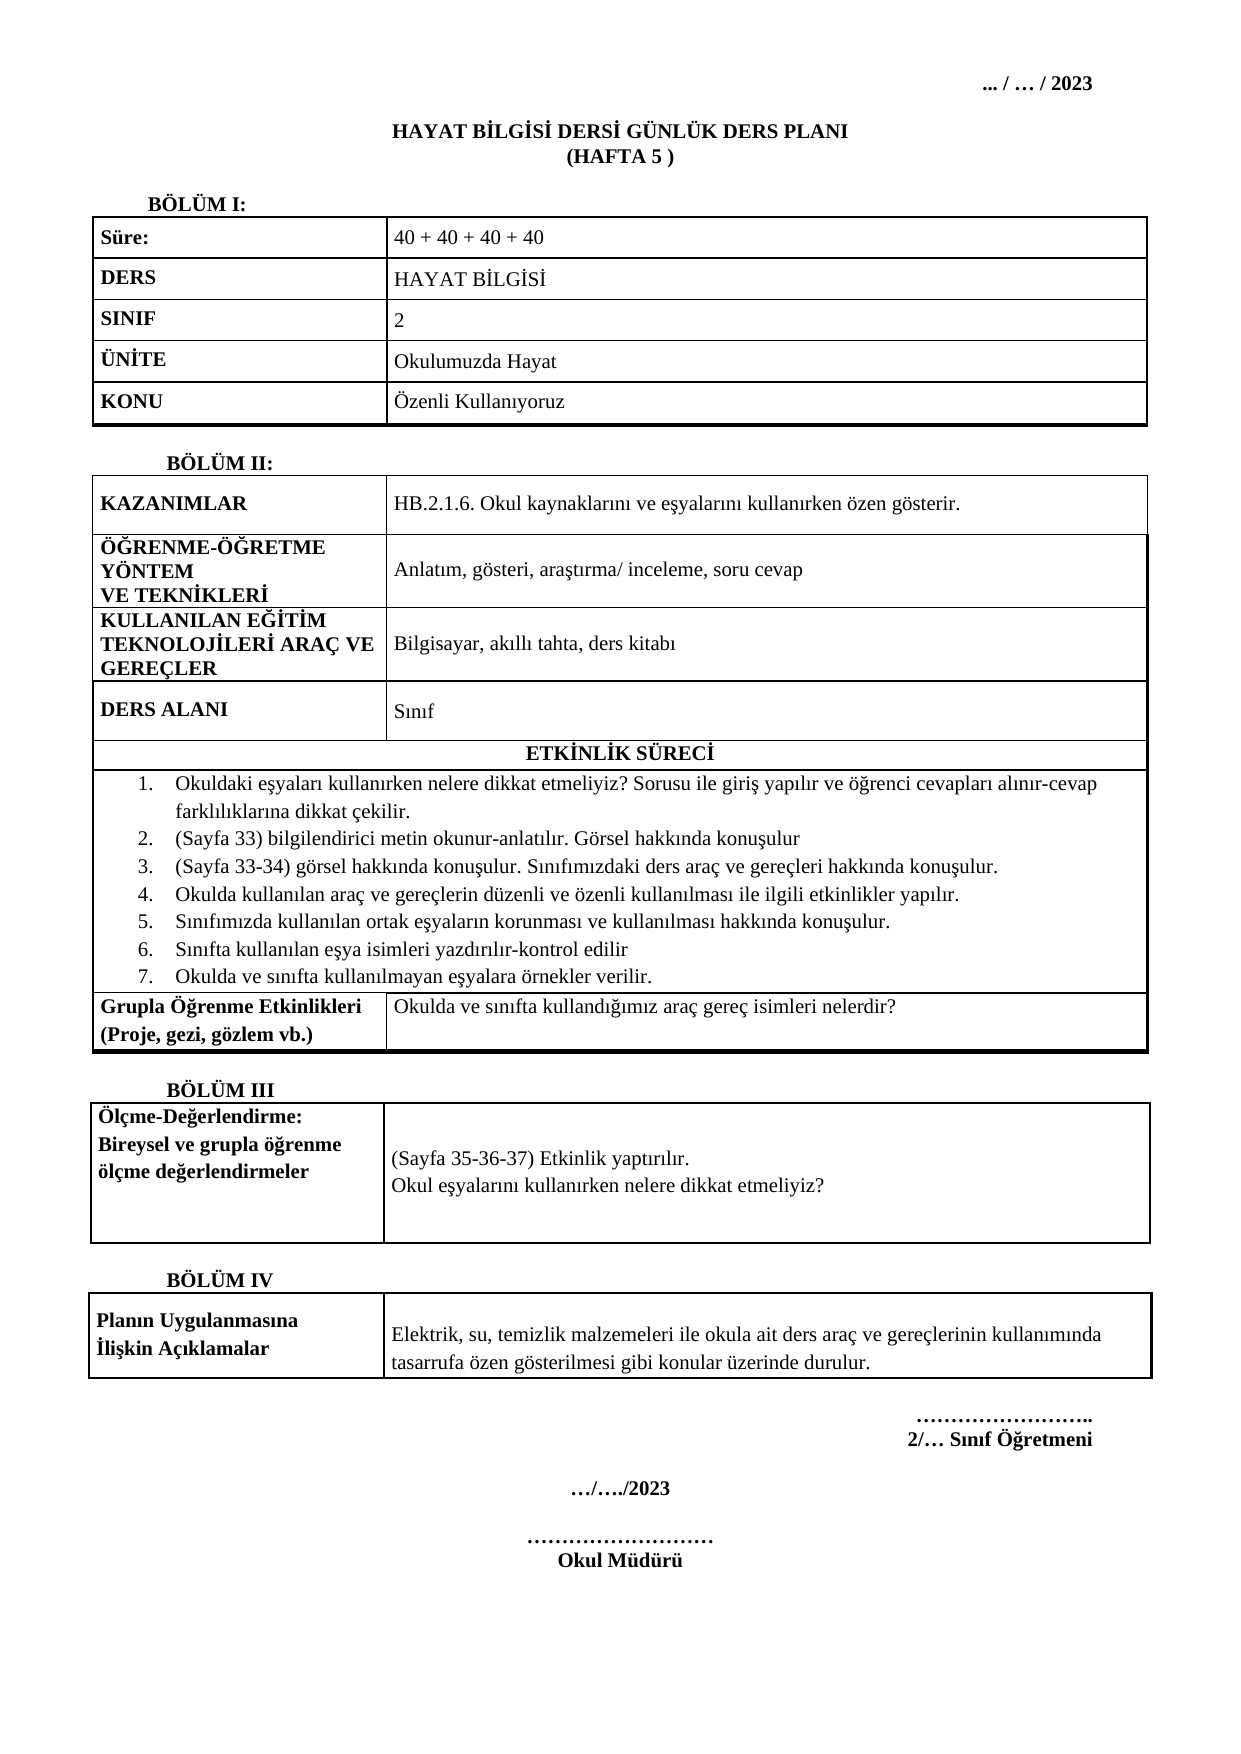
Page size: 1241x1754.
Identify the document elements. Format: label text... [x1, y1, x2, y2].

subtitle BÖLÜM IV [148, 1268, 1092, 1292]
text BÖLÜM II: [148, 451, 1092, 475]
table_cell DERS [94, 259, 386, 298]
text …/…./2023 [148, 1476, 1092, 1499]
table_cell Grupla Öğrenme Etkinlikleri (Proje, gezi, gözlem vb.) [94, 993, 386, 1049]
text 2/… Sınıf Öğretmeni [148, 1427, 1092, 1451]
table_cell HAYAT BİLGİSİ [388, 259, 1146, 298]
table_cell Okulumuzda Hayat [388, 341, 1146, 381]
table_cell ÜNİTE [94, 341, 386, 381]
table_header Planın Uygulanmasına İlişkin Açıklamalar [90, 1294, 383, 1377]
table_header 40 + 40 + 40 + 40 [388, 218, 1146, 257]
table_cell Okulda ve sınıfta kullandığımız araç gereç isimleri nelerdir? [387, 994, 1146, 1049]
table_header (Sayfa 35-36-37) Etkinlik yaptırılır. Okul eşyalarını kullanırken nelere dikkat etmeliyiz? [385, 1104, 1149, 1242]
table_cell 2 [388, 300, 1146, 340]
text ……………………… [148, 1524, 1092, 1548]
table_cell Özenli Kullanıyoruz [388, 383, 1146, 422]
table_cell ETKİNLİK SÜRECİ [94, 741, 1146, 769]
table_header Ölçme-Değerlendirme: Bireysel ve grupla öğrenme ölçme değerlendirmeler [92, 1104, 383, 1242]
table_cell SINIF [94, 300, 386, 340]
table_cell DERS ALANI [94, 682, 386, 740]
table_header Elektrik, su, temizlik malzemeleri ile okula ait ders araç ve gereçlerinin kullanımında tasarrufa özen gösterilmesi gibi konular üzerinde durulur. [385, 1294, 1150, 1377]
text Okul Müdürü [148, 1548, 1092, 1572]
table_cell Okuldaki eşyaları kullanırken nelere dikkat etmeliyiz? Sorusu ile giriş yapılır ve öğrenci cevapları alınır-cevap farklılıklarına dikkat çekilir. (Sayfa 33) bilgilendirici metin okunur-anlatılır. Görsel hakkında konuşulur (Sayfa 33-34) görsel hakkında konuşulur. Sınıfımızdaki ders araç ve gereçleri hakkında konuşulur. Okulda kullanılan araç ve gereçlerin düzenli ve özenli kullanılması ile ilgili etkinlikler yapılır. Sınıfımızda kullanılan ortak eşyaların korunması ve kullanılması hakkında konuşulur. Sınıfta kullanılan eşya isimleri yazdırılır-kontrol edilir Okulda ve sınıfta kullanılmayan eşyalara örnekler verilir. [94, 771, 1146, 992]
table_cell Bilgisayar, akıllı tahta, ders kitabı [387, 608, 1146, 680]
table_cell Sınıf [387, 682, 1146, 740]
table_cell ÖĞRENME-ÖĞRETME YÖNTEM VE TEKNİKLERİ [93, 535, 386, 607]
table_header KAZANIMLAR [93, 476, 386, 534]
text HAYAT BİLGİSİ DERSİ GÜNLÜK DERS PLANI [148, 119, 1092, 143]
text BÖLÜM I: [148, 192, 1092, 216]
table_cell KULLANILAN EĞİTİM TEKNOLOJİLERİ ARAÇ VE GEREÇLER [93, 608, 386, 680]
table_header Süre: [94, 218, 386, 257]
table_cell KONU [94, 383, 386, 422]
text (HAFTA 5 ) [148, 143, 1092, 168]
text ... / … / 2023 [148, 71, 1092, 95]
table_cell Anlatım, gösteri, araştırma/ inceleme, soru cevap [387, 535, 1146, 607]
text …………………….. [148, 1403, 1092, 1427]
subtitle BÖLÜM III [148, 1078, 1092, 1102]
table_header HB.2.1.6. Okul kaynaklarını ve eşyalarını kullanırken özen gösterir. [387, 476, 1147, 534]
